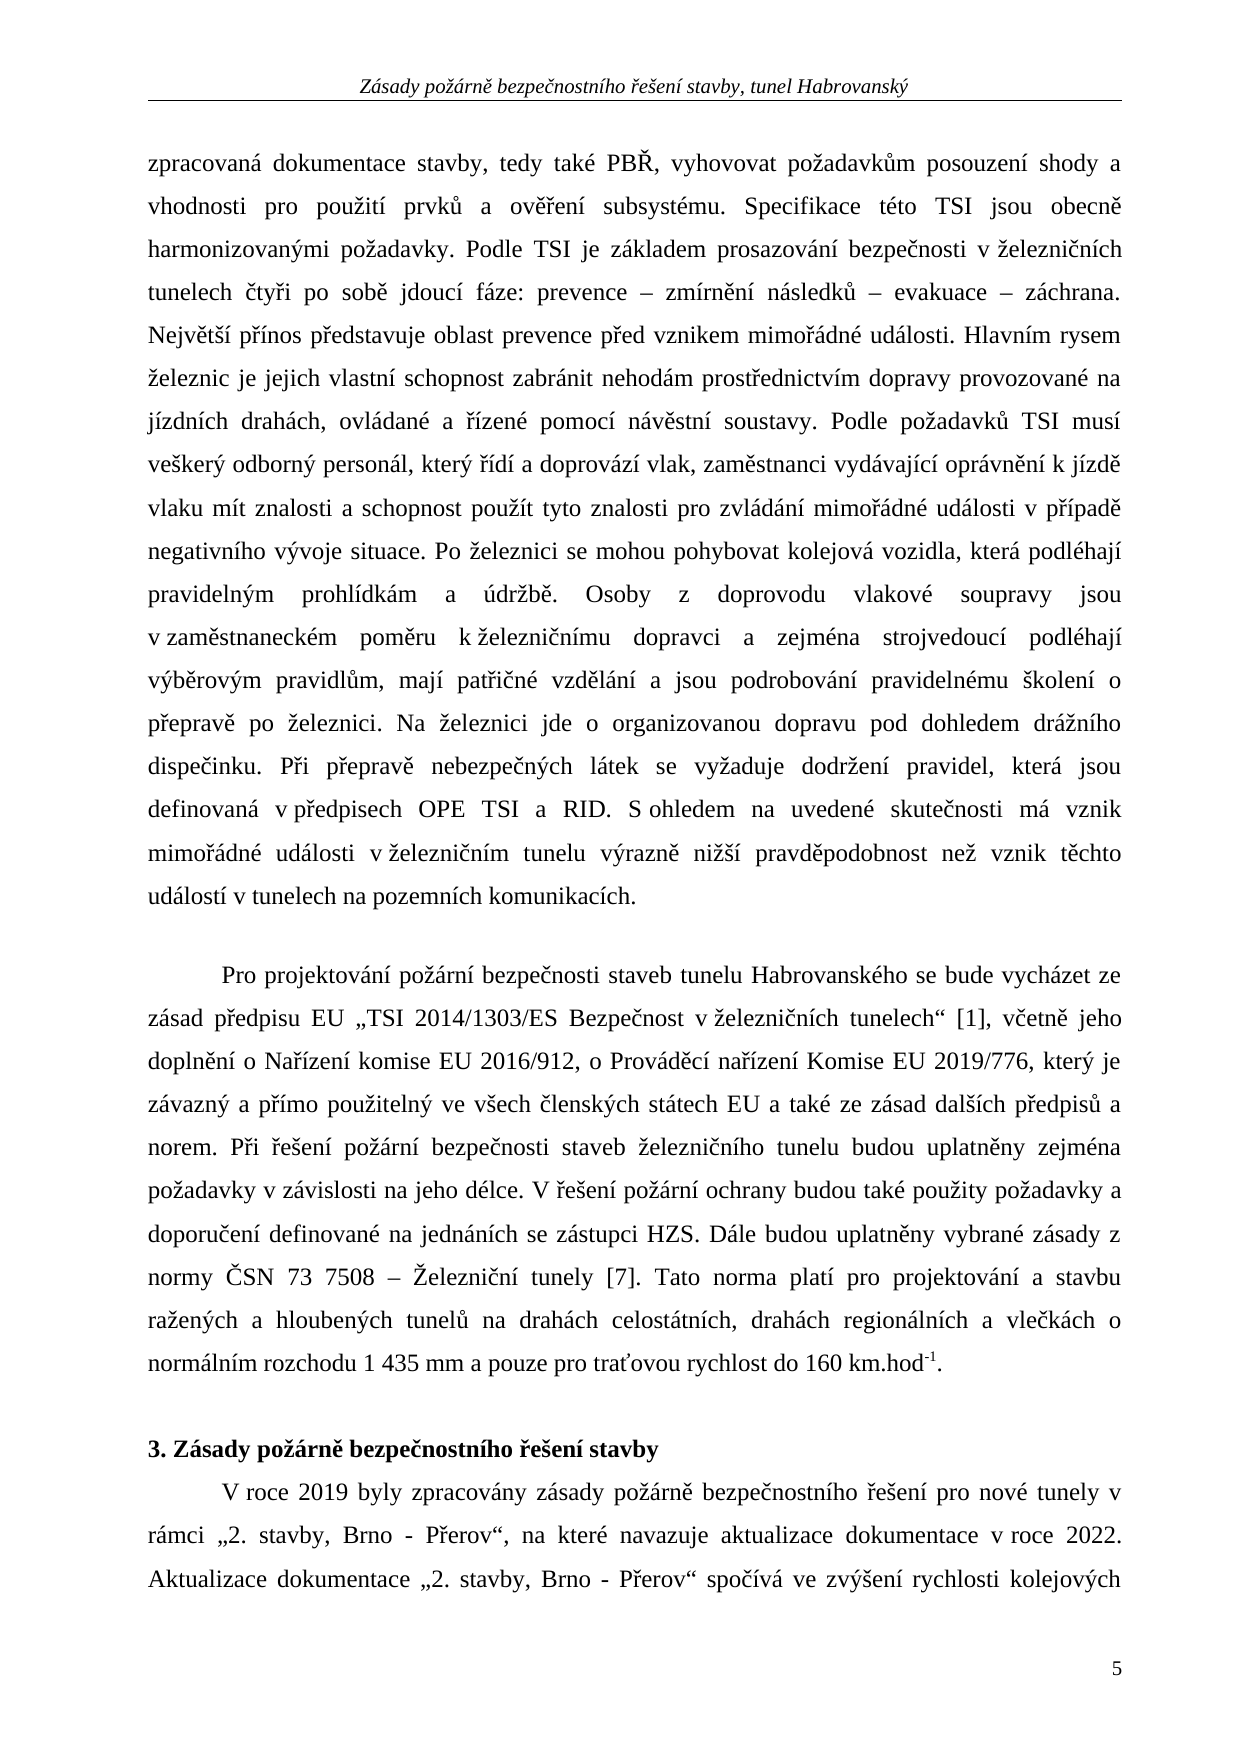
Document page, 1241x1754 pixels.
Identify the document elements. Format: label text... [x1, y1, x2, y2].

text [148, 1477, 1122, 1592]
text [148, 148, 1122, 909]
subtitle 3. Zásady požárně bezpečnostního řešení stavby [148, 1434, 1122, 1463]
text Pro projektování požární bezpečnosti staveb tunelu Habrovanského se bude vycházet ze zásad předpisu EU „TSI 2014/1303/ES Bezpečnost v železničních tunelech“ [1], včetně jeho doplnění o Nařízení komise EU 2016/912, o Prováděcí nařízení Komise EU 2019/776, který je závazný a přímo použitelný ve všech členských státech EU a také ze zásad dalších předpisů a norem. Při řešení požární bezpečnosti staveb železničního tunelu budou uplatněny zejména požadavky v závislosti na jeho délce. V řešení požární ochrany budou také použity požadavky a doporučení definované na jednáních se zástupci HZS. Dále budou uplatněny vybrané zásady z normy ČSN 73 7508 – Železniční tunely [7]. Tato norma platí pro projektování a stavbu ražených a hloubených tunelů na drahách celostátních, drahách regionálních a vlečkách o normálním rozchodu a pouze pro traťovou rychlost do .hod-1. [148, 960, 1122, 1377]
